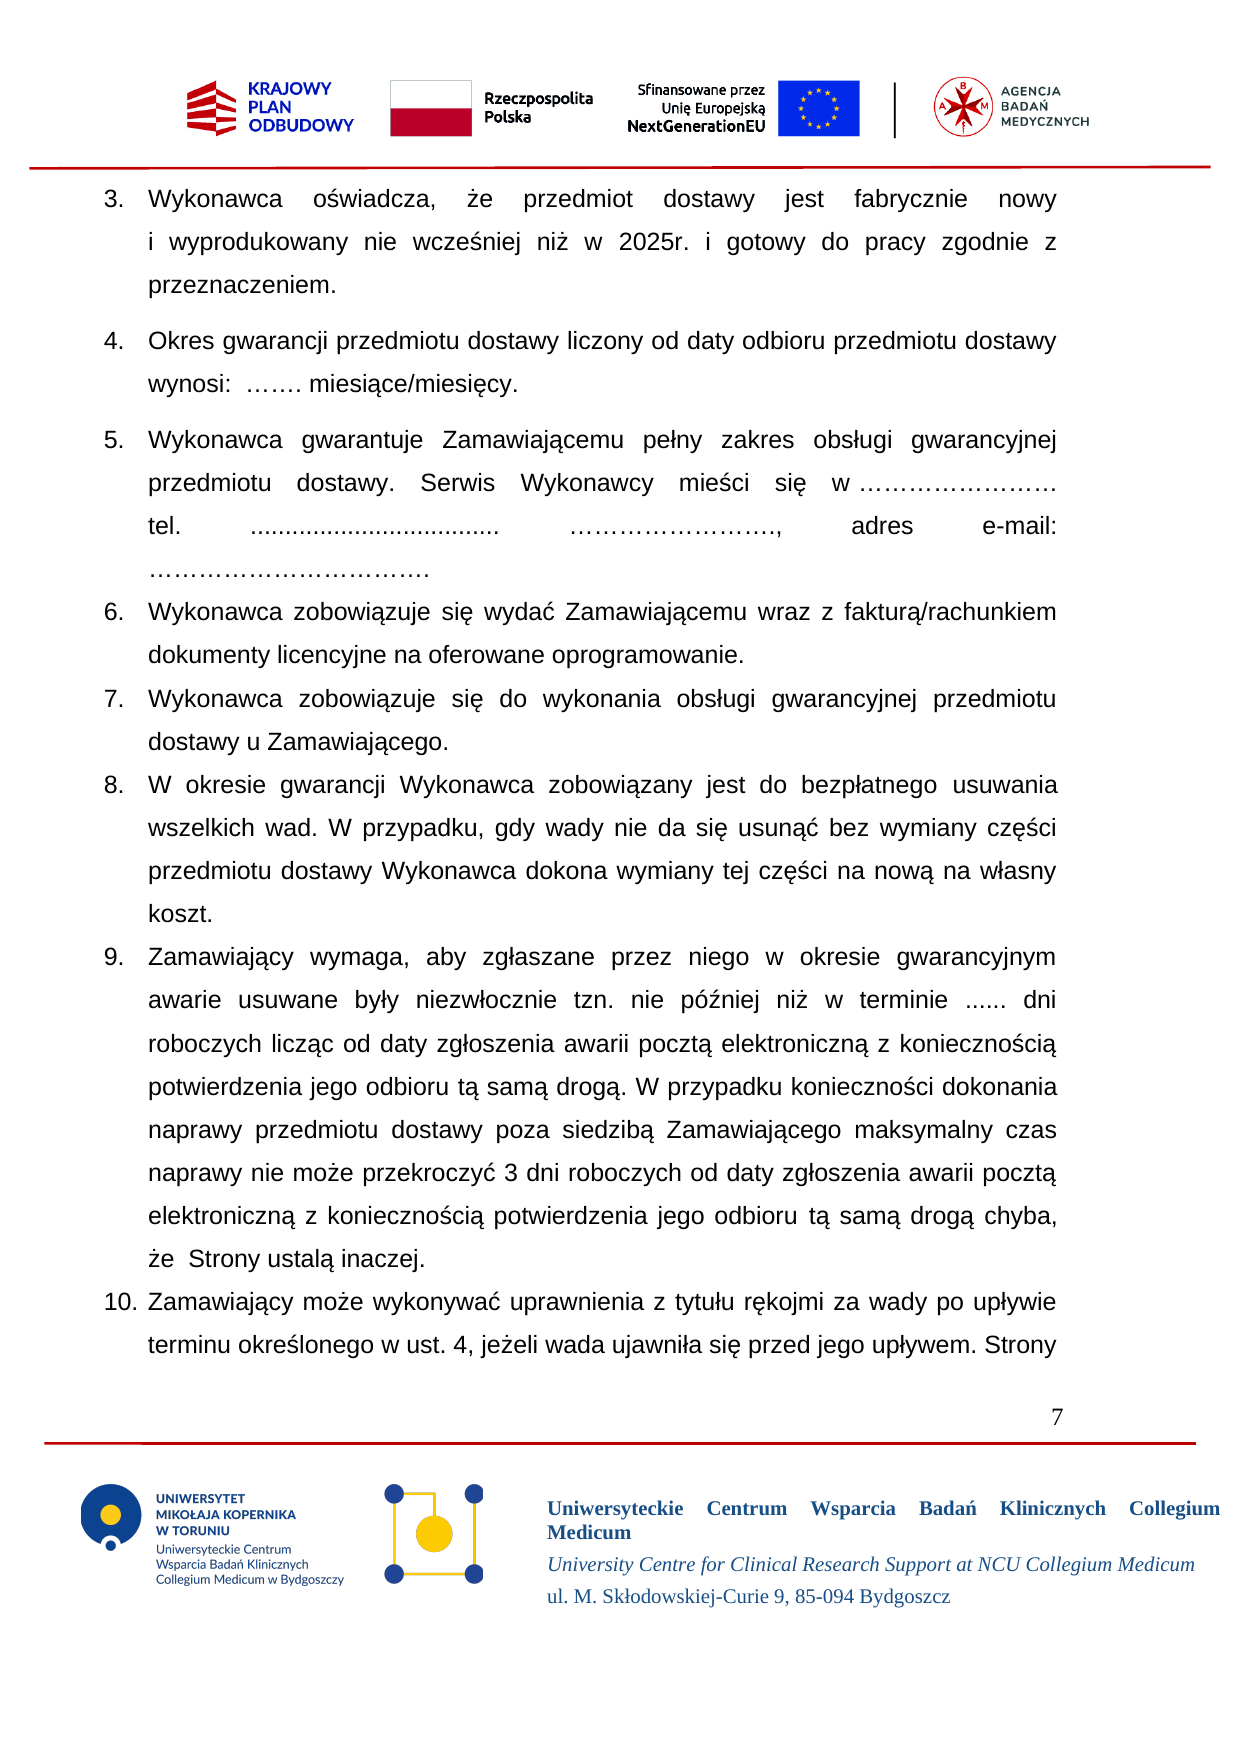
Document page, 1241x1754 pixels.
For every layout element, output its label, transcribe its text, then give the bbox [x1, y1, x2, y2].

list Wykonawca oświadcza, że przedmiot dostawy jest fabrycznie nowy i wyprodukowany nie wcześniej niż w 2025r. i gotowy do pracy zgodnie z przeznaczeniem. [103, 184, 1058, 299]
list Wykonawca zobowiązuje się wydać Zamawiającemu wraz z fakturą/rachunkiem dokumenty licencyjne na oferowane oprogramowanie. [103, 597, 1058, 669]
picture [167, 53, 1134, 164]
list W okresie gwarancji Wykonawca zobowiązany jest do bezpłatnego usuwania wszelkich wad. W przypadku, gdy wady nie da się usunąć bez wymiany części przedmiotu dostawy Wykonawca dokona wymiany tej części na nową na własny koszt. [103, 770, 1058, 928]
picture [81, 1484, 483, 1587]
list Wykonawca gwarantuje Zamawiającemu pełny zakres obsługi gwarancyjnej przedmiotu dostawy. Serwis Wykonawcy mieści się w ……………………tel. .................................... ……………………., adres e-mail: ……………………………. [103, 425, 1058, 583]
list Wykonawca zobowiązuje się do wykonania obsługi gwarancyjnej przedmiotu dostawy u Zamawiającego. [103, 684, 1058, 756]
list Okres gwarancji przedmiotu dostawy liczony od daty odbioru przedmiotu dostawy wynosi: ……. miesiące/miesięcy. [103, 326, 1058, 398]
list Zamawiający wymaga, aby zgłaszane przez niego w okresie gwarancyjnym awarie usuwane były niezwłocznie tzn. nie później niż w terminie ...... dni roboczych licząc od daty zgłoszenia awarii pocztą elektroniczną z koniecznością potwierdzenia jego odbioru tą samą drogą. W przypadku konieczności dokonania naprawy przedmiotu dostawy poza siedzibą Zamawiającego maksymalny czas naprawy nie może przekroczyć 3 dni roboczych od daty zgłoszenia awarii pocztą elektroniczną z koniecznością potwierdzenia jego odbioru tą samą drogą chyba, że Strony ustalą inaczej. [103, 942, 1058, 1273]
